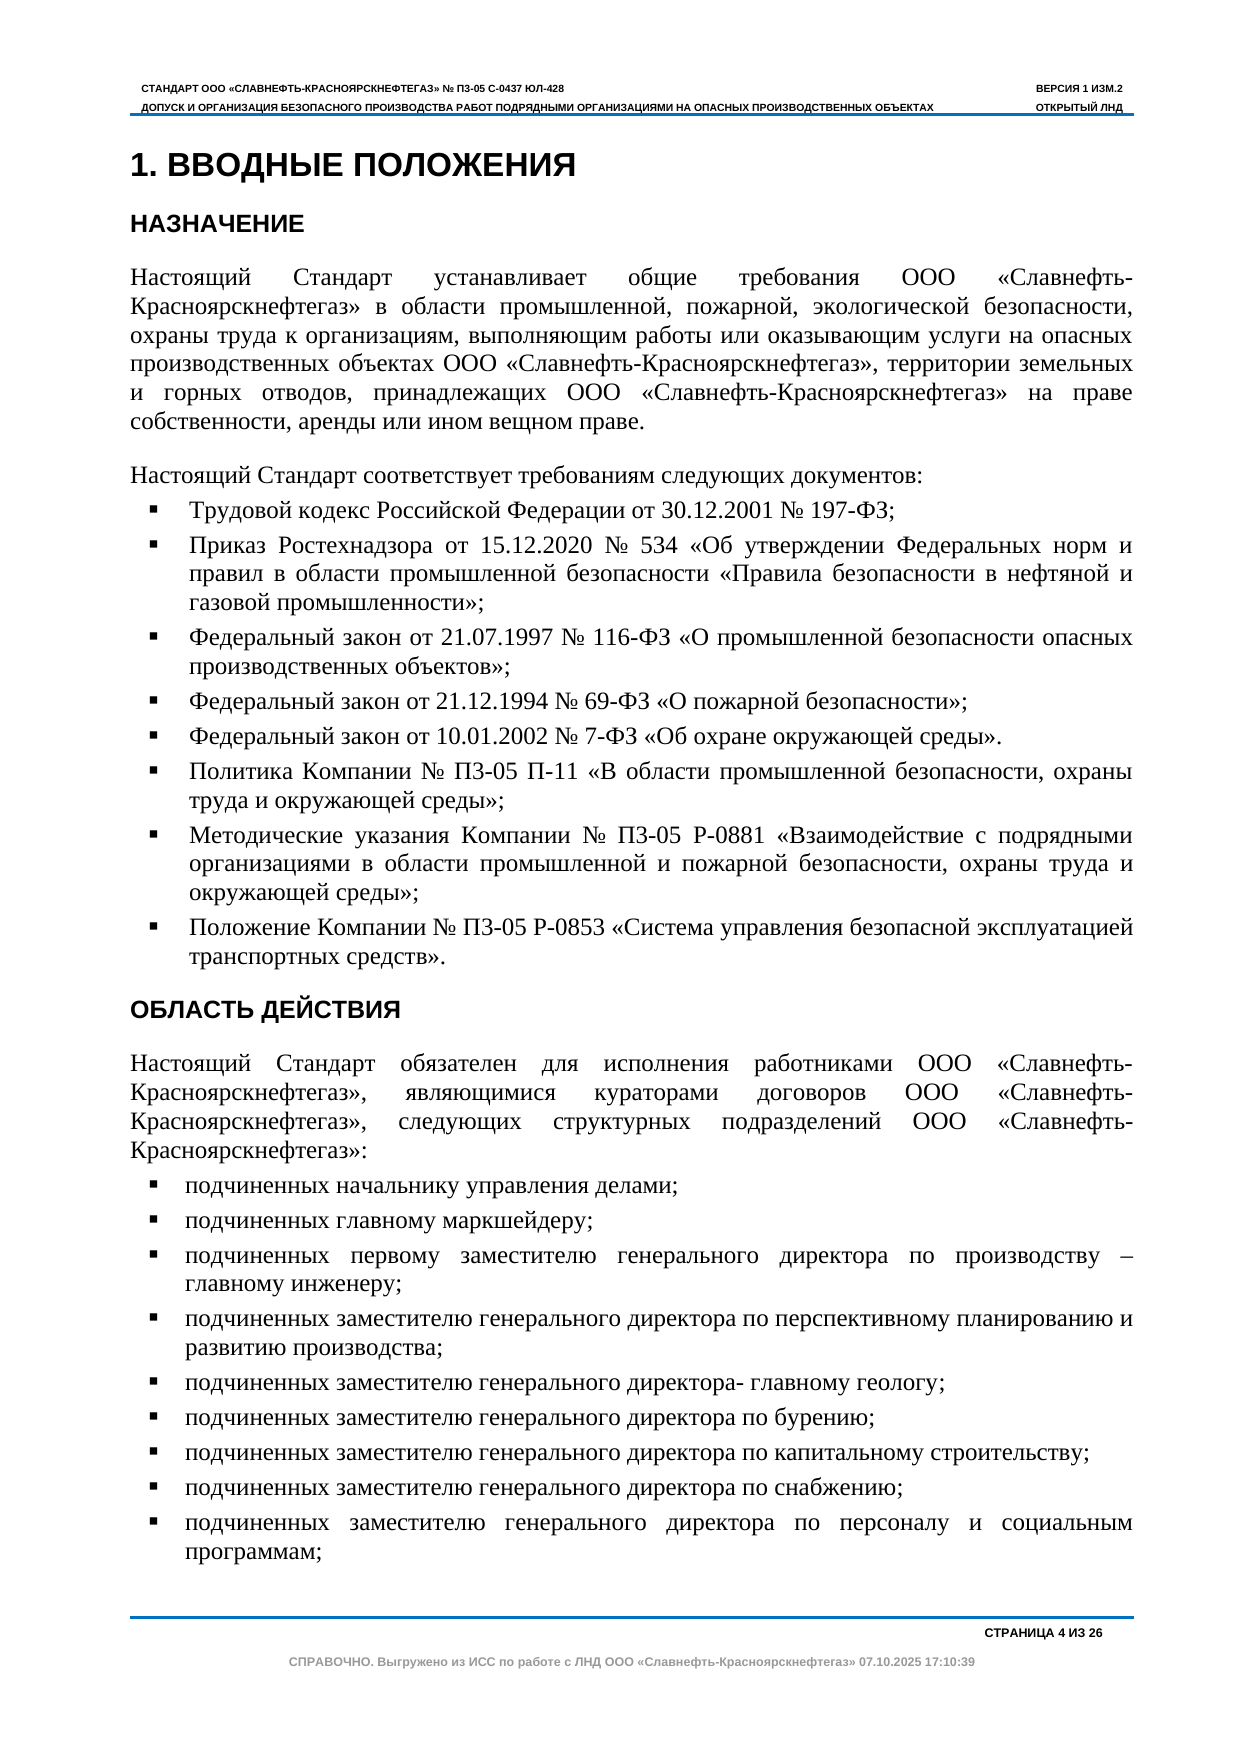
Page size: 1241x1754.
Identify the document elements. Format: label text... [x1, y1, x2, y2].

text Настоящий Стандарт соответствует требованиям следующих документов: [130, 460, 1134, 488]
subtitle НАЗНАЧЕНИЕ [130, 208, 1134, 237]
list подчиненных начальнику управления делами; [148, 1170, 1134, 1198]
text Настоящий Стандарт обязателен для исполнения работниками ООО «Славнефть-Красноярскнефтегаз», являющимися кураторами договоров ООО «Славнефть-Красноярскнефтегаз», следующих структурных подразделений ООО «Славнефть-Красноярскнефтегаз»: [130, 1048, 1134, 1163]
list подчиненных заместителю генерального директора по капитальному строительству; [148, 1437, 1134, 1466]
list Приказ Ростехнадзора от 15.12.2020 № 534 «Об утверждении Федеральных норм и правил в области промышленной безопасности «Правила безопасности в нефтяной и газовой промышленности»; [148, 530, 1134, 616]
list Трудовой кодекс Российской Федерации от 30.12.2001 № 197-ФЗ; [148, 495, 1134, 523]
list подчиненных заместителю генерального директора по персоналу и социальным программам; [148, 1507, 1134, 1565]
list подчиненных заместителю генерального директора по перспективному планированию и развитию производства; [148, 1303, 1134, 1361]
list подчиненных главному маркшейдеру; [148, 1205, 1134, 1233]
list подчиненных заместителю генерального директора по снабжению; [148, 1472, 1134, 1501]
list Положение Компании № П3-05 Р-0853 «Система управления безопасной эксплуатацией транспортных средств». [148, 912, 1134, 970]
list подчиненных заместителю генерального директора- главному геологу; [148, 1367, 1134, 1396]
subtitle 1. ВВОДНЫЕ ПОЛОЖЕНИЯ [130, 145, 1134, 183]
list Методические указания Компании № П3-05 Р-0881 «Взаимодействие с подрядными организациями в области промышленной и пожарной безопасности, охраны труда и окружающей среды»; [148, 820, 1134, 906]
text Настоящий Стандарт устанавливает общие требования ООО «Славнефть-Красноярскнефтегаз» в области промышленной, пожарной, экологической безопасности, охраны труда к организациям, выполняющим работы или оказывающим услуги на опасных производственных объектах ООО «Славнефть-Красноярскнефтегаз», территории земельных и горных отводов, принадлежащих ООО «Славнефть-Красноярскнефтегаз» на праве собственности, аренды или ином вещном праве. [130, 262, 1134, 435]
list Политика Компании № П3-05 П-11 «В области промышленной безопасности, охраны труда и окружающей среды»; [148, 756, 1134, 813]
list подчиненных заместителю генерального директора по бурению; [148, 1402, 1134, 1431]
list Федеральный закон от 21.07.1997 № 116-ФЗ «О промышленной безопасности опасных производственных объектов»; [148, 622, 1134, 680]
list Федеральный закон от 21.12.1994 № 69-ФЗ «О пожарной безопасности»; [148, 686, 1134, 715]
subtitle ОБЛАСТЬ ДЕЙСТВИЯ [130, 995, 1134, 1023]
list подчиненных первому заместителю генерального директора по производству – главному инженеру; [148, 1240, 1134, 1297]
list Федеральный закон от 10.01.2002 № 7-ФЗ «Об охране окружающей среды». [148, 721, 1134, 750]
